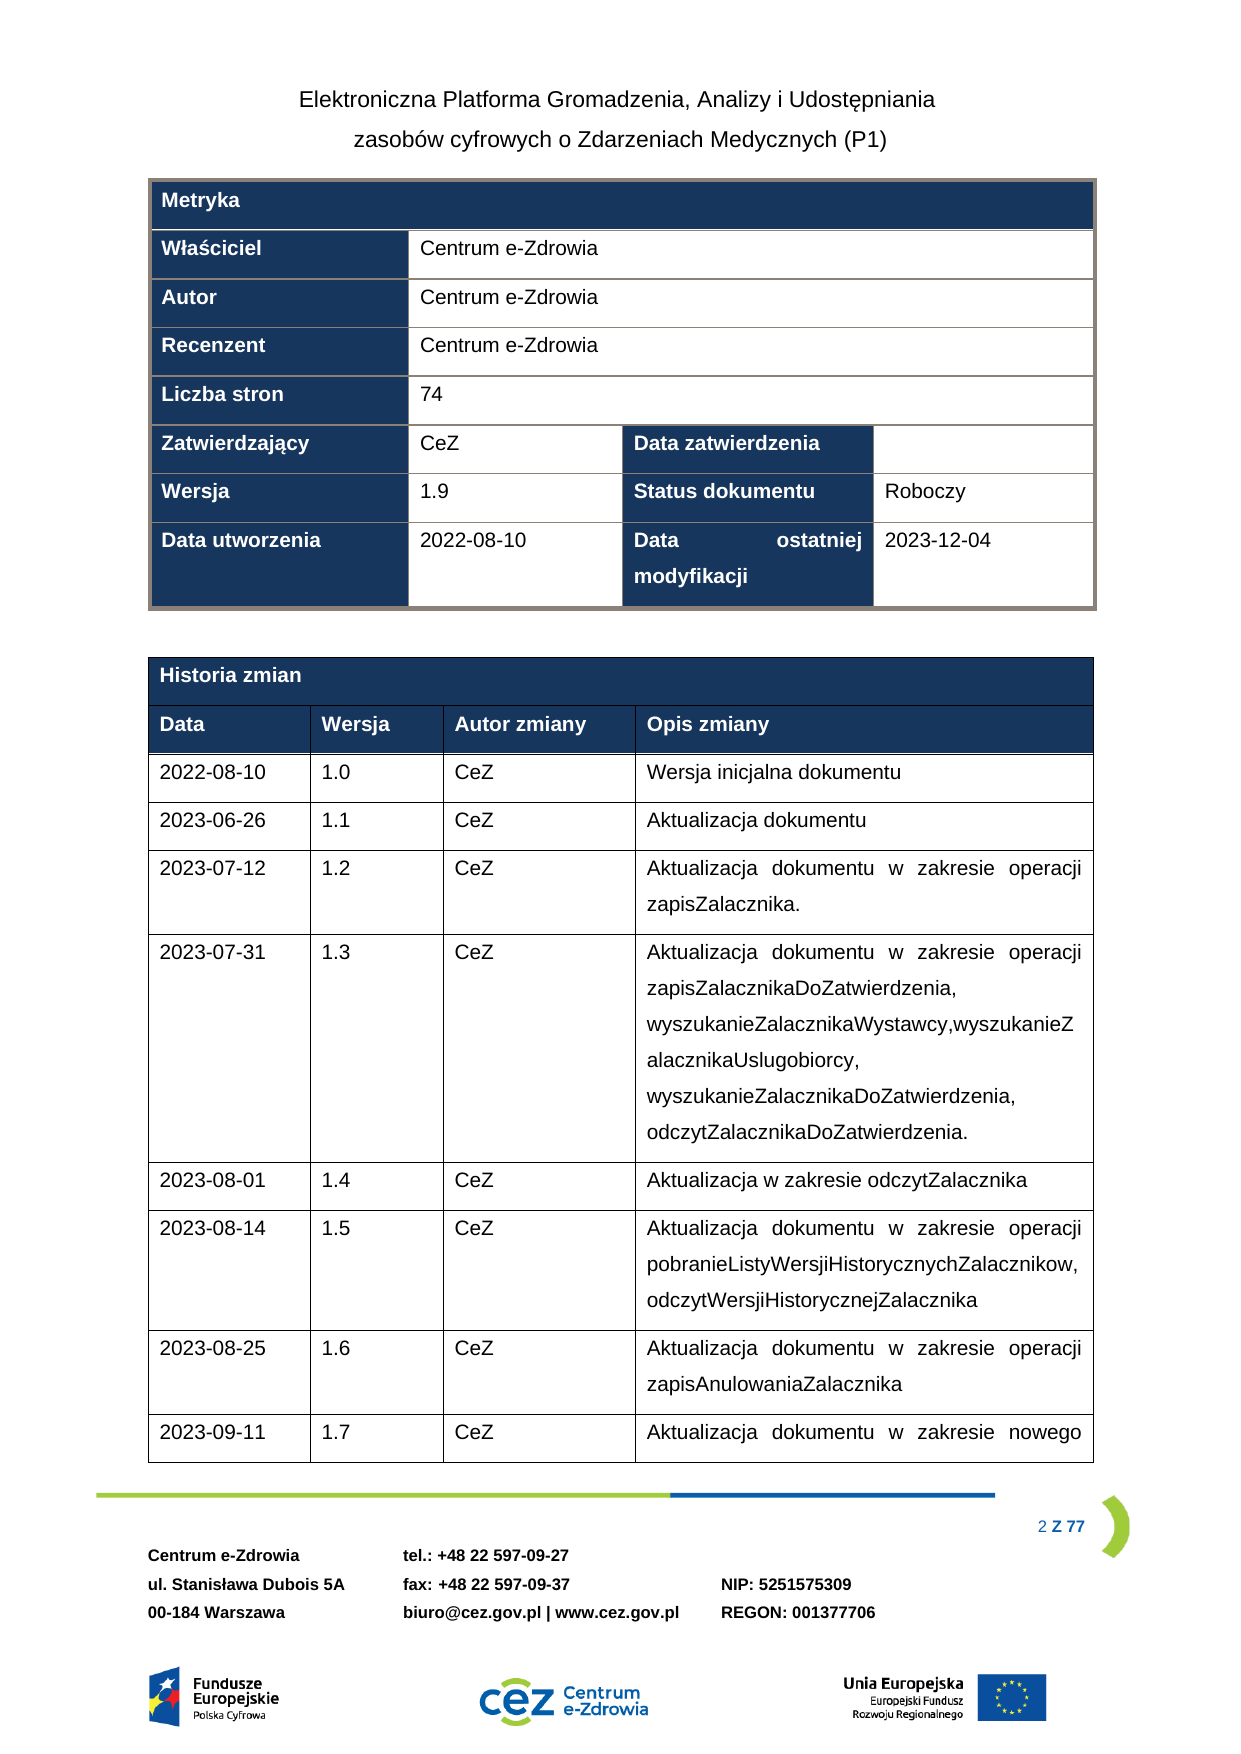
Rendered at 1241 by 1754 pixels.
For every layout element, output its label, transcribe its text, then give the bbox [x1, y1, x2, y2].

table_cell CeZ [444, 755, 635, 802]
table_cell 2022-08-10 [409, 523, 622, 606]
table_header Metryka [152, 182, 1093, 229]
table_cell 2023-08-01 [149, 1163, 310, 1210]
picture [142, 1663, 285, 1729]
table_cell CeZ [444, 803, 635, 850]
table_cell Autor zmiany [444, 706, 635, 753]
picture [1101, 1495, 1130, 1558]
table_cell Recenzent [152, 328, 408, 375]
table_cell Data [149, 706, 310, 753]
table_cell CeZ [409, 426, 622, 473]
table_cell 2023-12-04 [874, 523, 1093, 606]
table_cell 1.1 [311, 803, 443, 850]
table_cell CeZ [444, 851, 635, 934]
table_cell Wersja [311, 706, 443, 753]
table_cell 2023-09-11 [149, 1415, 310, 1462]
table_cell Centrum e-Zdrowia [409, 231, 1093, 278]
table_header Historia zmian [149, 658, 1093, 705]
table_cell Data ostatniej modyfikacji [623, 523, 873, 606]
picture [835, 1672, 1055, 1722]
table_cell 2023-08-14 [149, 1211, 310, 1330]
table_cell Autor [152, 280, 408, 327]
table_cell 1.2 [311, 851, 443, 934]
table_cell 1.5 [311, 1211, 443, 1330]
table_cell 2023-08-25 [149, 1331, 310, 1414]
table_cell 1.4 [311, 1163, 443, 1210]
table_cell Data utworzenia [152, 523, 408, 606]
table_cell Roboczy [874, 474, 1093, 521]
table_cell 1.0 [311, 755, 443, 802]
table_cell Centrum e-Zdrowia [409, 280, 1093, 327]
table_cell 2023-07-12 [149, 851, 310, 934]
table_cell Aktualizacja dokumentu w zakresie operacji zapisZalacznika. [636, 851, 1093, 934]
table_cell Wersja inicjalna dokumentu [636, 755, 1093, 802]
table_cell Wersja [152, 474, 408, 521]
table_cell CeZ [444, 1163, 635, 1210]
table_cell [874, 426, 1093, 473]
table_cell Aktualizacja dokumentu w zakresie nowego kryterium wyszukiwania załączników: rodzajBadania. [636, 1415, 1093, 1462]
picture [477, 1678, 649, 1726]
table_cell Opis zmiany [636, 706, 1093, 753]
table_cell Aktualizacja dokumentu [636, 803, 1093, 850]
table_cell Status dokumentu [623, 474, 873, 521]
table_cell Aktualizacja dokumentu w zakresie operacji zapisAnulowaniaZalacznika [636, 1331, 1093, 1414]
table_cell Centrum e-Zdrowia [409, 328, 1093, 375]
table_cell Data zatwierdzenia [623, 426, 873, 473]
table_cell 2023-07-31 [149, 935, 310, 1162]
table_cell Właściciel [152, 231, 408, 278]
table_cell 2023-06-26 [149, 803, 310, 850]
table_cell Liczba stron [152, 377, 408, 424]
table_cell CeZ [444, 1415, 635, 1462]
table_cell Aktualizacja dokumentu w zakresie operacji zapisZalacznikaDoZatwierdzenia, wyszukanieZalacznikaWystawcy,wyszukanieZalacznikaUslugobiorcy, wyszukanieZalacznikaDoZatwierdzenia, odczytZalacznikaDoZatwierdzenia. [636, 935, 1093, 1162]
table_cell Aktualizacja w zakresie odczytZalacznika [636, 1163, 1093, 1210]
table_cell Zatwierdzający [152, 426, 408, 473]
table_cell 1.9 [409, 474, 622, 521]
table_cell CeZ [444, 935, 635, 1162]
table_cell 1.6 [311, 1331, 443, 1414]
table_cell 2022-08-10 [149, 755, 310, 802]
table_cell 1.7 [311, 1415, 443, 1462]
table_cell CeZ [444, 1331, 635, 1414]
table_cell 1.3 [311, 935, 443, 1162]
table_cell CeZ [444, 1211, 635, 1330]
table_cell 74 [409, 377, 1093, 424]
table_cell Aktualizacja dokumentu w zakresie operacji pobranieListyWersjiHistorycznychZalacznikow, odczytWersjiHistorycznejZalacznika [636, 1211, 1093, 1330]
